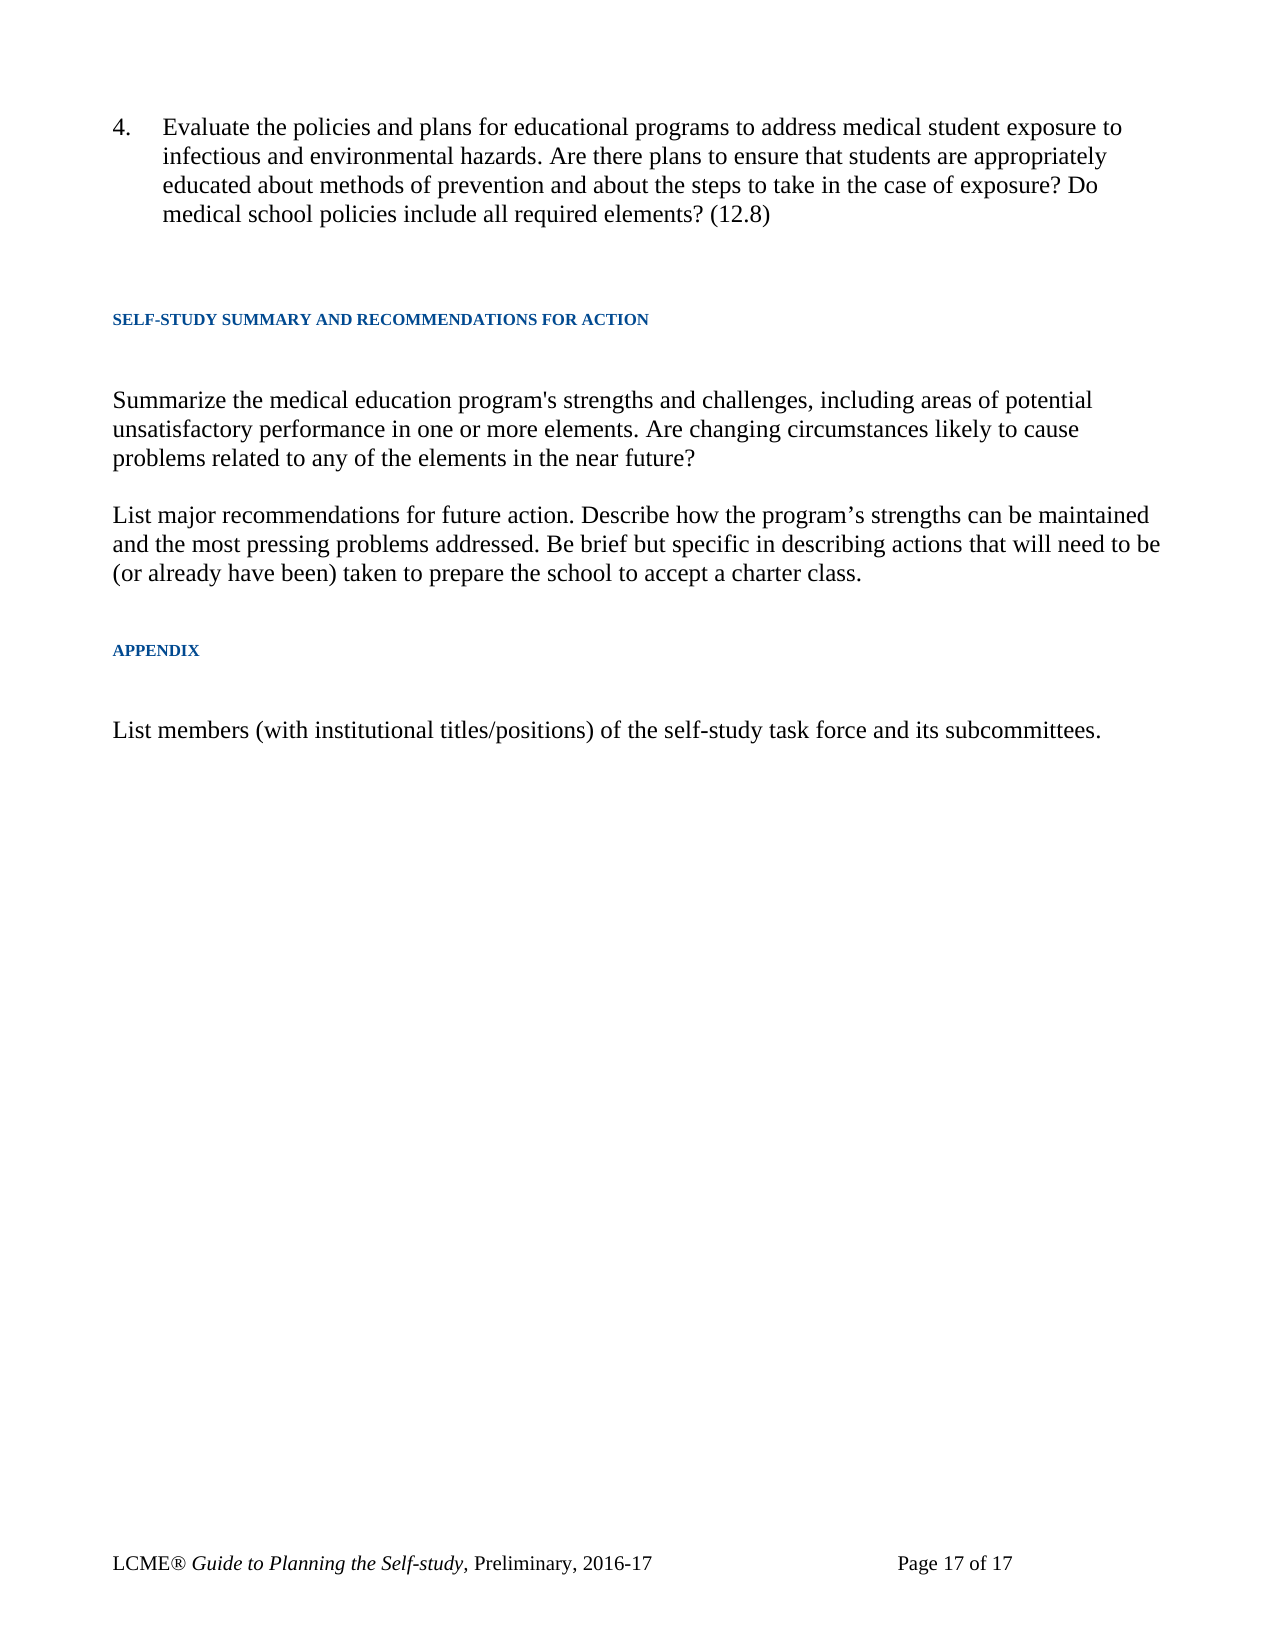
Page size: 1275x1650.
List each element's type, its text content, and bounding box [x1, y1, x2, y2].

text 4. Evaluate the policies and plans for educational programs to address medical student exposure to infectious and environmental hazards. Are there plans to ensure that students are appropriately educated about methods of prevention and about the steps to take in the case of exposure? Do medical school policies include all required elements? (12.8) [112, 112, 1162, 227]
text Summarize the medical education program's strengths and challenges, including areas of potential unsatisfactory performance in one or more elements. Are changing circumstances likely to cause problems related to any of the elements in the near future? [112, 385, 1162, 472]
subtitle APPENDIX [112, 640, 1162, 674]
text List members (with institutional titles/positions) of the self-study task force and its subcommittees. [112, 716, 1162, 744]
text List major recommendations for future action. Describe how the program’s strengths can be maintained and the most pressing problems addressed. Be brief but specific in describing actions that will need to be (or already have been) taken to prepare the school to accept a charter class. [112, 500, 1162, 587]
subtitle SELF-STUDY SUMMARY AND RECOMMENDATIONS FOR ACTION [112, 310, 1162, 343]
